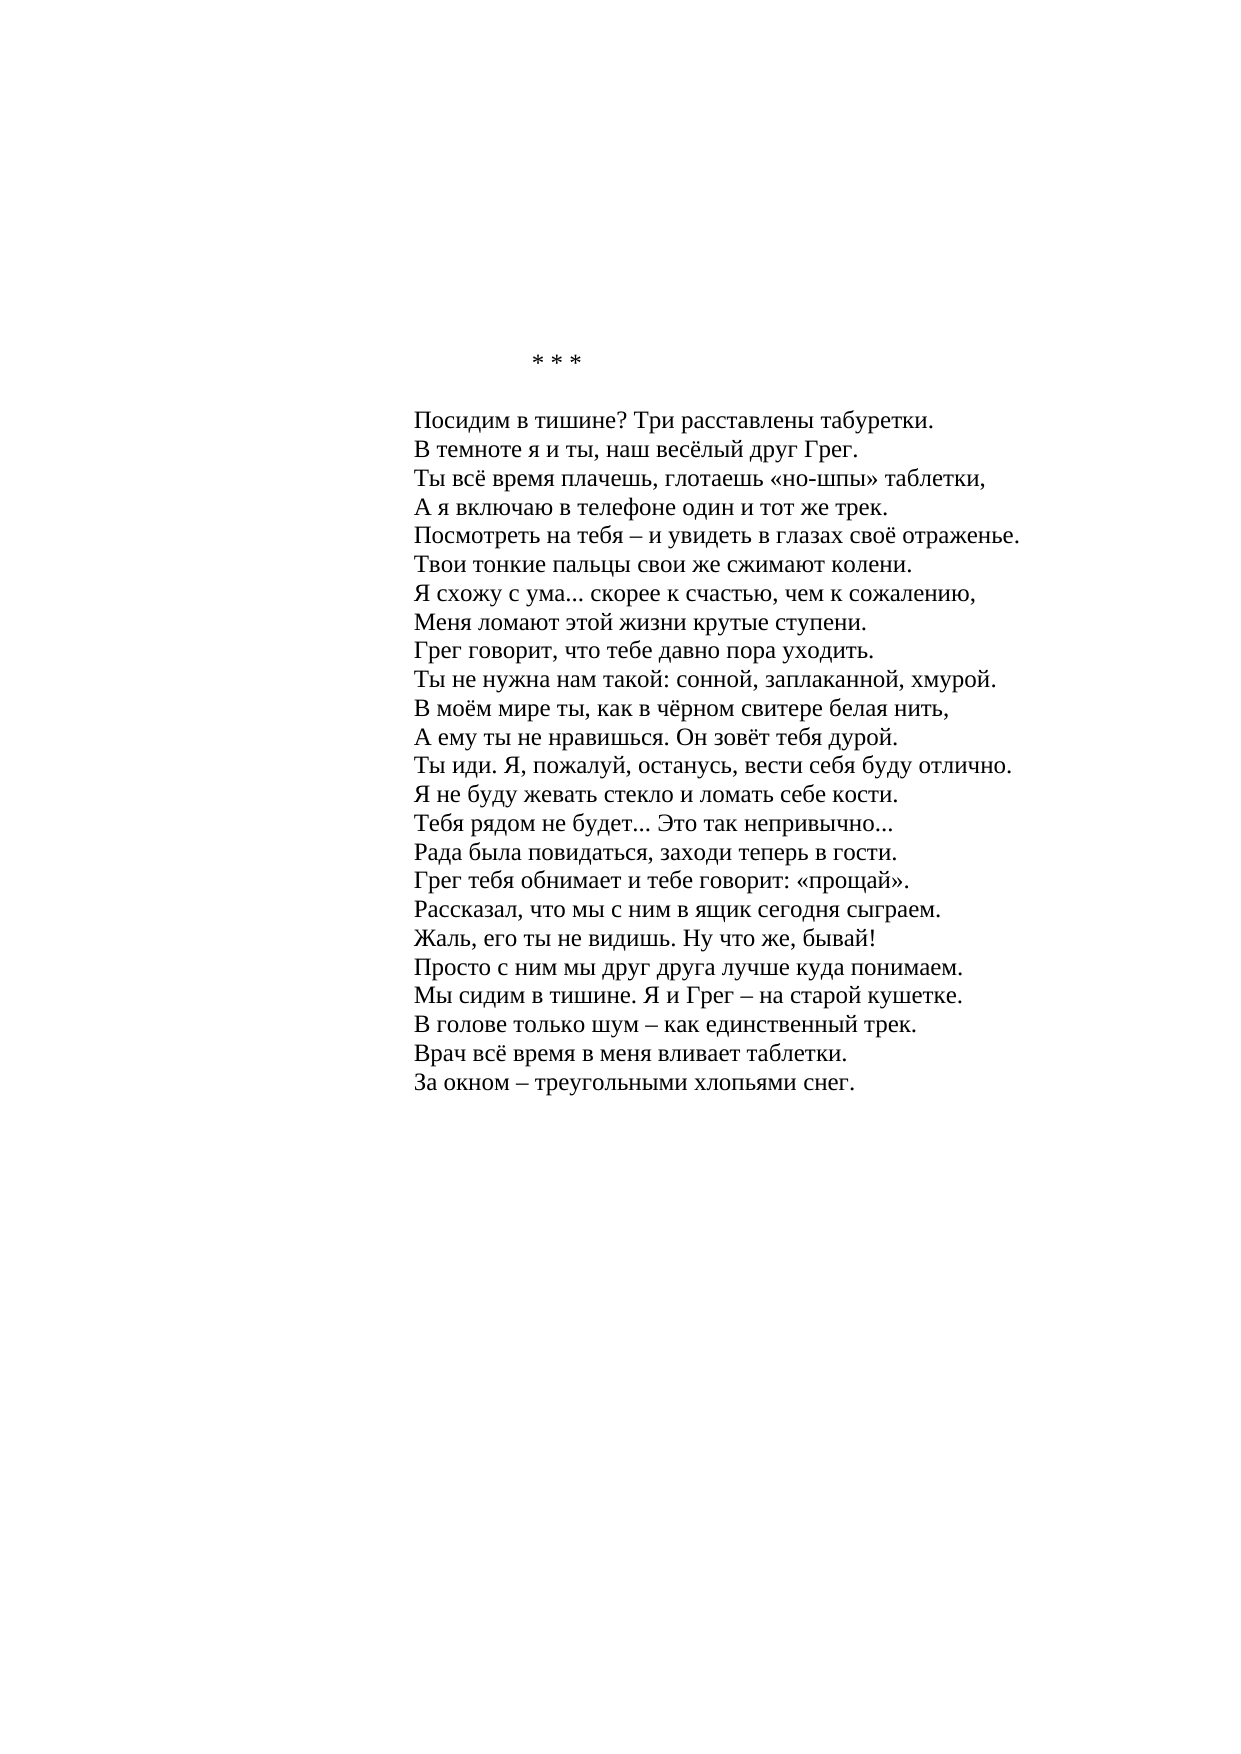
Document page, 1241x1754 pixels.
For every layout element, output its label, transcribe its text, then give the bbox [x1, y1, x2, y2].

text Мы сидим в тишине. Я и Грег – на старой кушетке. [413, 981, 1152, 1009]
text Я схожу с ума... скорее к счастью, чем к сожалению, [413, 578, 1152, 607]
text Рада была повидаться, заходи теперь в гости. [413, 837, 1152, 866]
text Жаль, его ты не видишь. Ну что же, бывай! [413, 923, 1152, 952]
text За окном – треугольными хлопьями снег. [413, 1067, 1152, 1096]
text * * * [532, 348, 1152, 377]
text А я включаю в телефоне один и тот же трек. [413, 492, 1152, 521]
text В голове только шум – как единственный трек. [413, 1009, 1152, 1038]
text Грег говорит, что тебе давно пора уходить. [413, 636, 1152, 664]
text Ты иди. Я, пожалуй, останусь, вести себя буду отлично. [413, 751, 1152, 779]
text В темноте я и ты, наш весёлый друг Грег. [413, 434, 1152, 463]
text Меня ломают этой жизни крутые ступени. [413, 607, 1152, 636]
text Посмотреть на тебя – и увидеть в глазах своё отраженье. [413, 521, 1152, 549]
text А ему ты не нравишься. Он зовёт тебя дурой. [413, 722, 1152, 751]
text Твои тонкие пальцы свои же сжимают колени. [413, 549, 1152, 578]
text Грег тебя обнимает и тебе говорит: «прощай». [413, 866, 1152, 894]
text Ты всё время плачешь, глотаешь «но-шпы» таблетки, [413, 463, 1152, 492]
text Просто с ним мы друг друга лучше куда понимаем. [413, 952, 1152, 981]
text В моём мире ты, как в чёрном свитере белая нить, [413, 693, 1152, 722]
text Ты не нужна нам такой: сонной, заплаканной, хмурой. [413, 664, 1152, 693]
text Посидим в тишине? Три расставлены табуретки. [413, 406, 1152, 434]
text Тебя рядом не будет... Это так непривычно... [413, 808, 1152, 837]
text Я не буду жевать стекло и ломать себе кости. [413, 779, 1152, 808]
text Рассказал, что мы с ним в ящик сегодня сыграем. [413, 894, 1152, 923]
text Врач всё время в меня вливает таблетки. [413, 1038, 1152, 1067]
